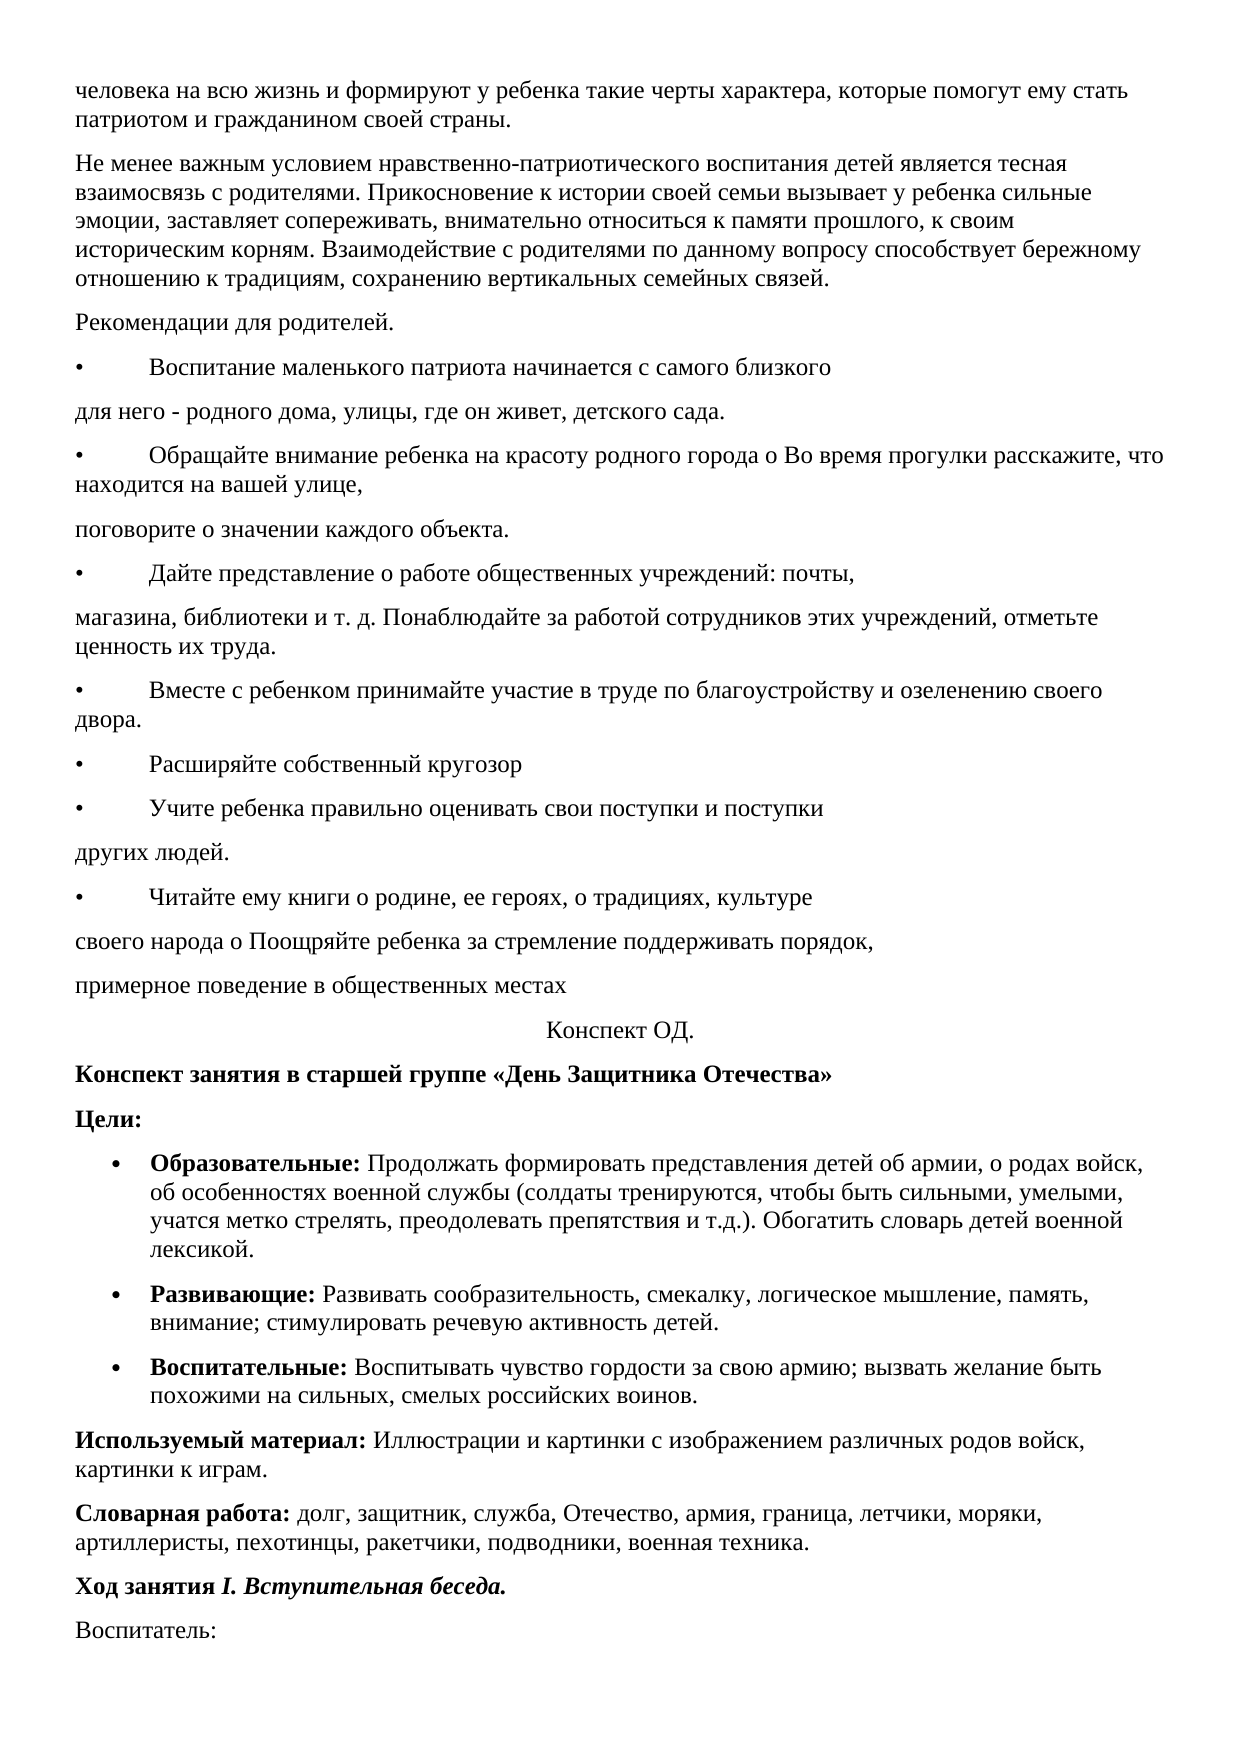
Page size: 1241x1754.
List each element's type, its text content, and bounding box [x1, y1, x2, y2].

text примерное поведение в общественных местах [75, 971, 1165, 999]
text Ход занятия I. Вступительная беседа. [75, 1571, 1165, 1600]
text • Вместе с ребенком принимайте участие в труде по благоустройству и озеленению своего двора. [75, 676, 1165, 733]
text • Воспитание маленького патриота начинается с самого близкого [75, 352, 1165, 381]
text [75, 75, 1165, 132]
text • Расширяйте собственный кругозор [75, 749, 1165, 777]
text Используемый материал: Иллюстрации и картинки с изображением различных родов войск, картинки к играм. [75, 1425, 1165, 1482]
text Конспект занятия в старшей группе «День Защитника Отечества» [75, 1059, 1165, 1088]
text • Читайте ему книги о родине, ее героях, о традициях, культуре [75, 882, 1165, 911]
text Не менее важным условием нравственно-патриотического воспитания детей является тесная взаимосвязь с родителями. Прикосновение к истории своей семьи вызывает у ребенка сильные эмоции, заставляет сопереживать, внимательно относиться к памяти прошлого, к своим историческим корням. Взаимодействие с родителями по данному вопросу способствует бережному отношению к традициям, сохранению вертикальных семейных связей. [75, 148, 1165, 292]
text своего народа o Поощряйте ребенка за стремление поддерживать порядок, [75, 926, 1165, 955]
text других людей. [75, 837, 1165, 866]
list Воспитательные: Воспитывать чувство гордости за свою армию; вызвать желание быть похожими на сильных, смелых российских воинов. [112, 1352, 1165, 1409]
text • Обращайте внимание ребенка на красоту родного города o Во время прогулки расскажите, что находится на вашей улице, [75, 441, 1165, 498]
text Словарная работа: долг, защитник, служба, Отечество, армия, граница, летчики, моряки, артиллеристы, пехотинцы, ракетчики, подводники, военная техника. [75, 1498, 1165, 1556]
text Рекомендации для родителей. [75, 307, 1165, 336]
list Развивающие: Развивать сообразительность, смекалку, логическое мышление, память, внимание; стимулировать речевую активность детей. [112, 1279, 1165, 1336]
text для него - родного дома, улицы, где он живет, детского сада. [75, 396, 1165, 425]
text магазина, библиотеки и т. д. Понаблюдайте за работой сотрудников этих учреждений, отметьте ценность их труда. [75, 602, 1165, 660]
text Цели: [75, 1104, 1165, 1132]
text Воспитатель: [75, 1616, 1165, 1644]
text • Учите ребенка правильно оценивать свои поступки и поступки [75, 793, 1165, 822]
text • Дайте представление о работе общественных учреждений: почты, [75, 558, 1165, 587]
text Конспект ОД. [75, 1015, 1165, 1044]
list Образовательные: Продолжать формировать представления детей об армии, о родах войск, об особенностях военной службы (солдаты тренируются, чтобы быть сильными, умелыми, учатся метко стрелять, преодолевать препятствия и т.д.). Обогатить словарь детей военной лексикой. [112, 1148, 1165, 1263]
text поговорите о значении каждого объекта. [75, 514, 1165, 542]
